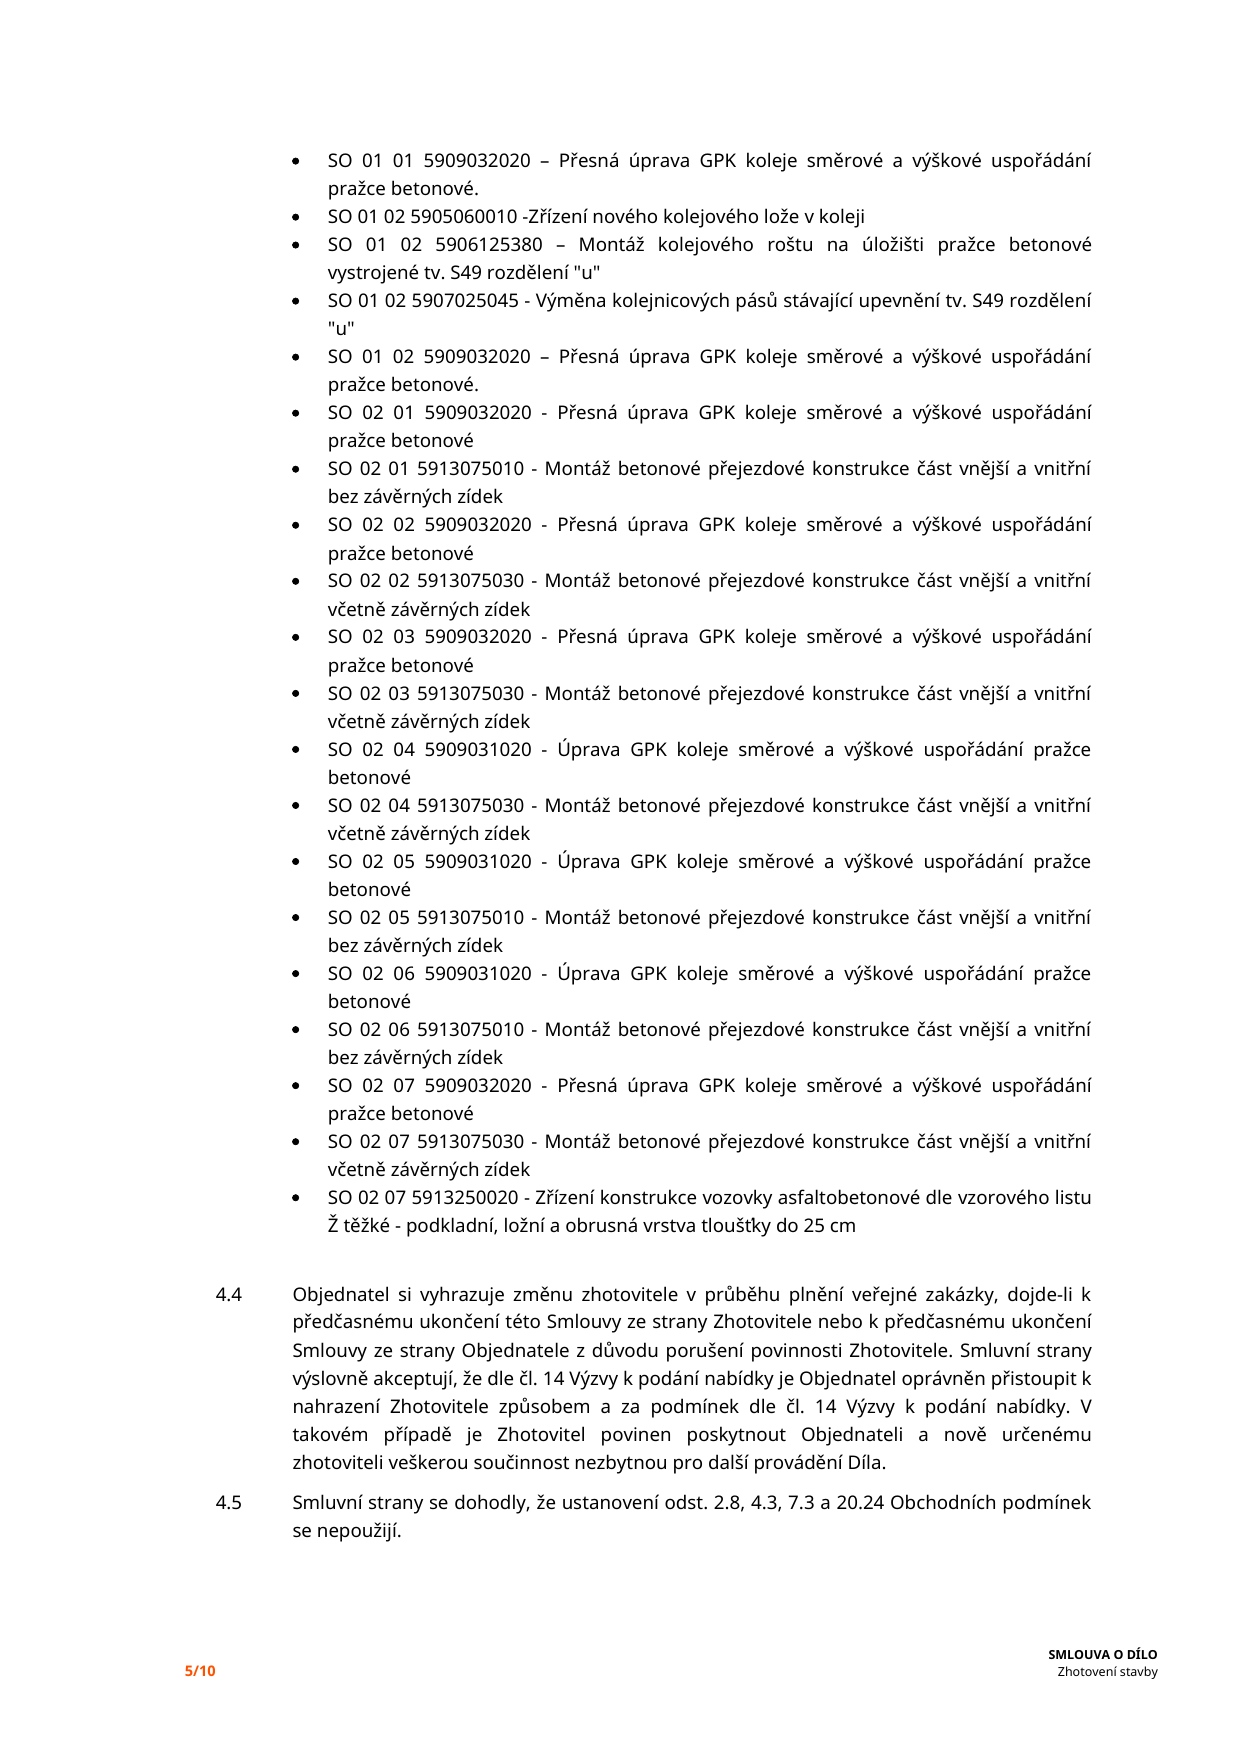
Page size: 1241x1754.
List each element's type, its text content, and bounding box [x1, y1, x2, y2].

text SO 02 07 5913075030 - Montáž betonové přejezdové konstrukce část vnější a vnitřní včetně závěrných zídek [292, 1128, 1093, 1182]
text SO 02 01 5909032020 - Přesná úprava GPK koleje směrové a výškové uspořádání pražce betonové [292, 400, 1093, 453]
text SO 02 03 5909032020 - Přesná úprava GPK koleje směrové a výškové uspořádání pražce betonové [292, 624, 1093, 677]
text SO 01 02 5906125380 – Montáž kolejového roštu na úložišti pražce betonové vystrojené tv. S49 rozdělení "u" [292, 232, 1093, 285]
text SO 02 03 5913075030 - Montáž betonové přejezdové konstrukce část vnější a vnitřní včetně závěrných zídek [292, 680, 1093, 733]
text Smluvní strany se dohodly, že ustanovení odst. 2.8, 4.3, 7.3 a 20.24 Obchodních podmínek se nepoužijí. [216, 1489, 1093, 1543]
text SO 02 06 5909031020 - Úprava GPK koleje směrové a výškové uspořádání pražce betonové [292, 960, 1093, 1014]
text SO 02 04 5909031020 - Úprava GPK koleje směrové a výškové uspořádání pražce betonové [292, 736, 1093, 789]
text SO 02 07 5909032020 - Přesná úprava GPK koleje směrové a výškové uspořádání pražce betonové [292, 1072, 1093, 1126]
text SO 01 02 5909032020 – Přesná úprava GPK koleje směrové a výškové uspořádání pražce betonové. [292, 344, 1093, 397]
text Objednatel si vyhrazuje změnu zhotovitele v průběhu plnění veřejné zakázky, dojde-li k předčasnému ukončení této Smlouvy ze strany Zhotovitele nebo k předčasnému ukončení Smlouvy ze strany Objednatele z důvodu porušení povinnosti Zhotovitele. Smluvní strany výslovně akceptují, že dle čl. 14 Výzvy k podání nabídky je Objednatel oprávněn přistoupit k nahrazení Zhotovitele způsobem a za podmínek dle čl. 14 Výzvy k podání nabídky. V takovém případě je Zhotovitel povinen poskytnout Objednateli a nově určenému zhotoviteli veškerou součinnost nezbytnou pro další provádění Díla. [216, 1281, 1093, 1474]
text SO 02 05 5909031020 - Úprava GPK koleje směrové a výškové uspořádání pražce betonové [292, 848, 1093, 902]
text SO 02 05 5913075010 - Montáž betonové přejezdové konstrukce část vnější a vnitřní bez závěrných zídek [292, 904, 1093, 958]
text SO 01 01 5909032020 – Přesná úprava GPK koleje směrové a výškové uspořádání pražce betonové. [292, 147, 1093, 201]
text SO 02 04 5913075030 - Montáž betonové přejezdové konstrukce část vnější a vnitřní včetně závěrných zídek [292, 792, 1093, 846]
text SO 02 01 5913075010 - Montáž betonové přejezdové konstrukce část vnější a vnitřní bez závěrných zídek [292, 456, 1093, 509]
text SO 02 02 5913075030 - Montáž betonové přejezdové konstrukce část vnější a vnitřní včetně závěrných zídek [292, 568, 1093, 621]
text SO 02 02 5909032020 - Přesná úprava GPK koleje směrové a výškové uspořádání pražce betonové [292, 512, 1093, 565]
text SO 02 07 5913250020 - Zřízení konstrukce vozovky asfaltobetonové dle vzorového listu Ž těžké - podkladní, ložní a obrusná vrstva tloušťky do 25 cm [292, 1184, 1093, 1238]
text SO 01 02 5907025045 - Výměna kolejnicových pásů stávající upevnění tv. S49 rozdělení "u" [292, 288, 1093, 341]
text SO 02 06 5913075010 - Montáž betonové přejezdové konstrukce část vnější a vnitřní bez závěrných zídek [292, 1016, 1093, 1070]
text SO 01 02 5905060010 -Zřízení nového kolejového lože v koleji [292, 203, 1093, 229]
